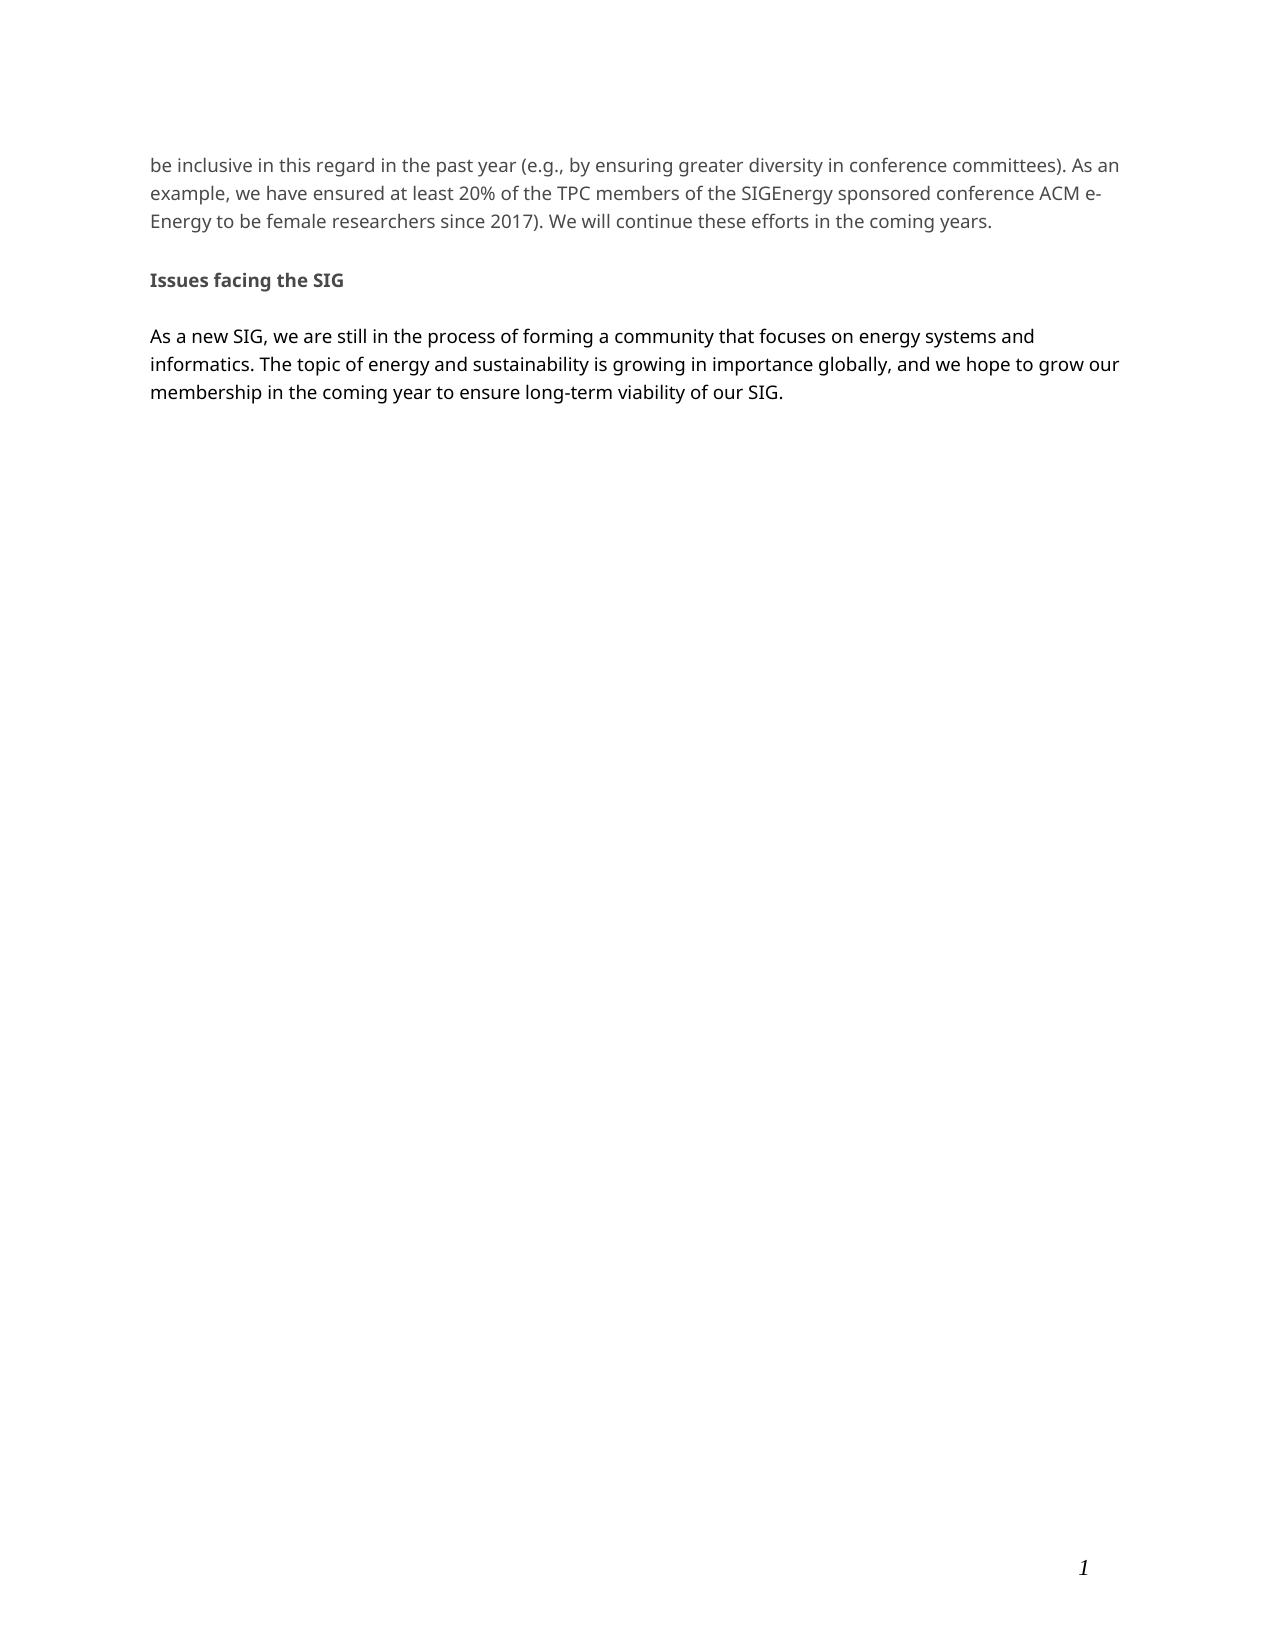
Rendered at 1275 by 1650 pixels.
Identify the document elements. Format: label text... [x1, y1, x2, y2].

text Issues facing the SIG As a new SIG, we are still in the process of forming a community that focuses on energy systems and informatics. The topic of energy and sustainability is growing in importance globally, and we hope to grow our membership in the coming year to ensure long-term viability of our SIG. [150, 264, 1125, 405]
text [150, 150, 1125, 234]
